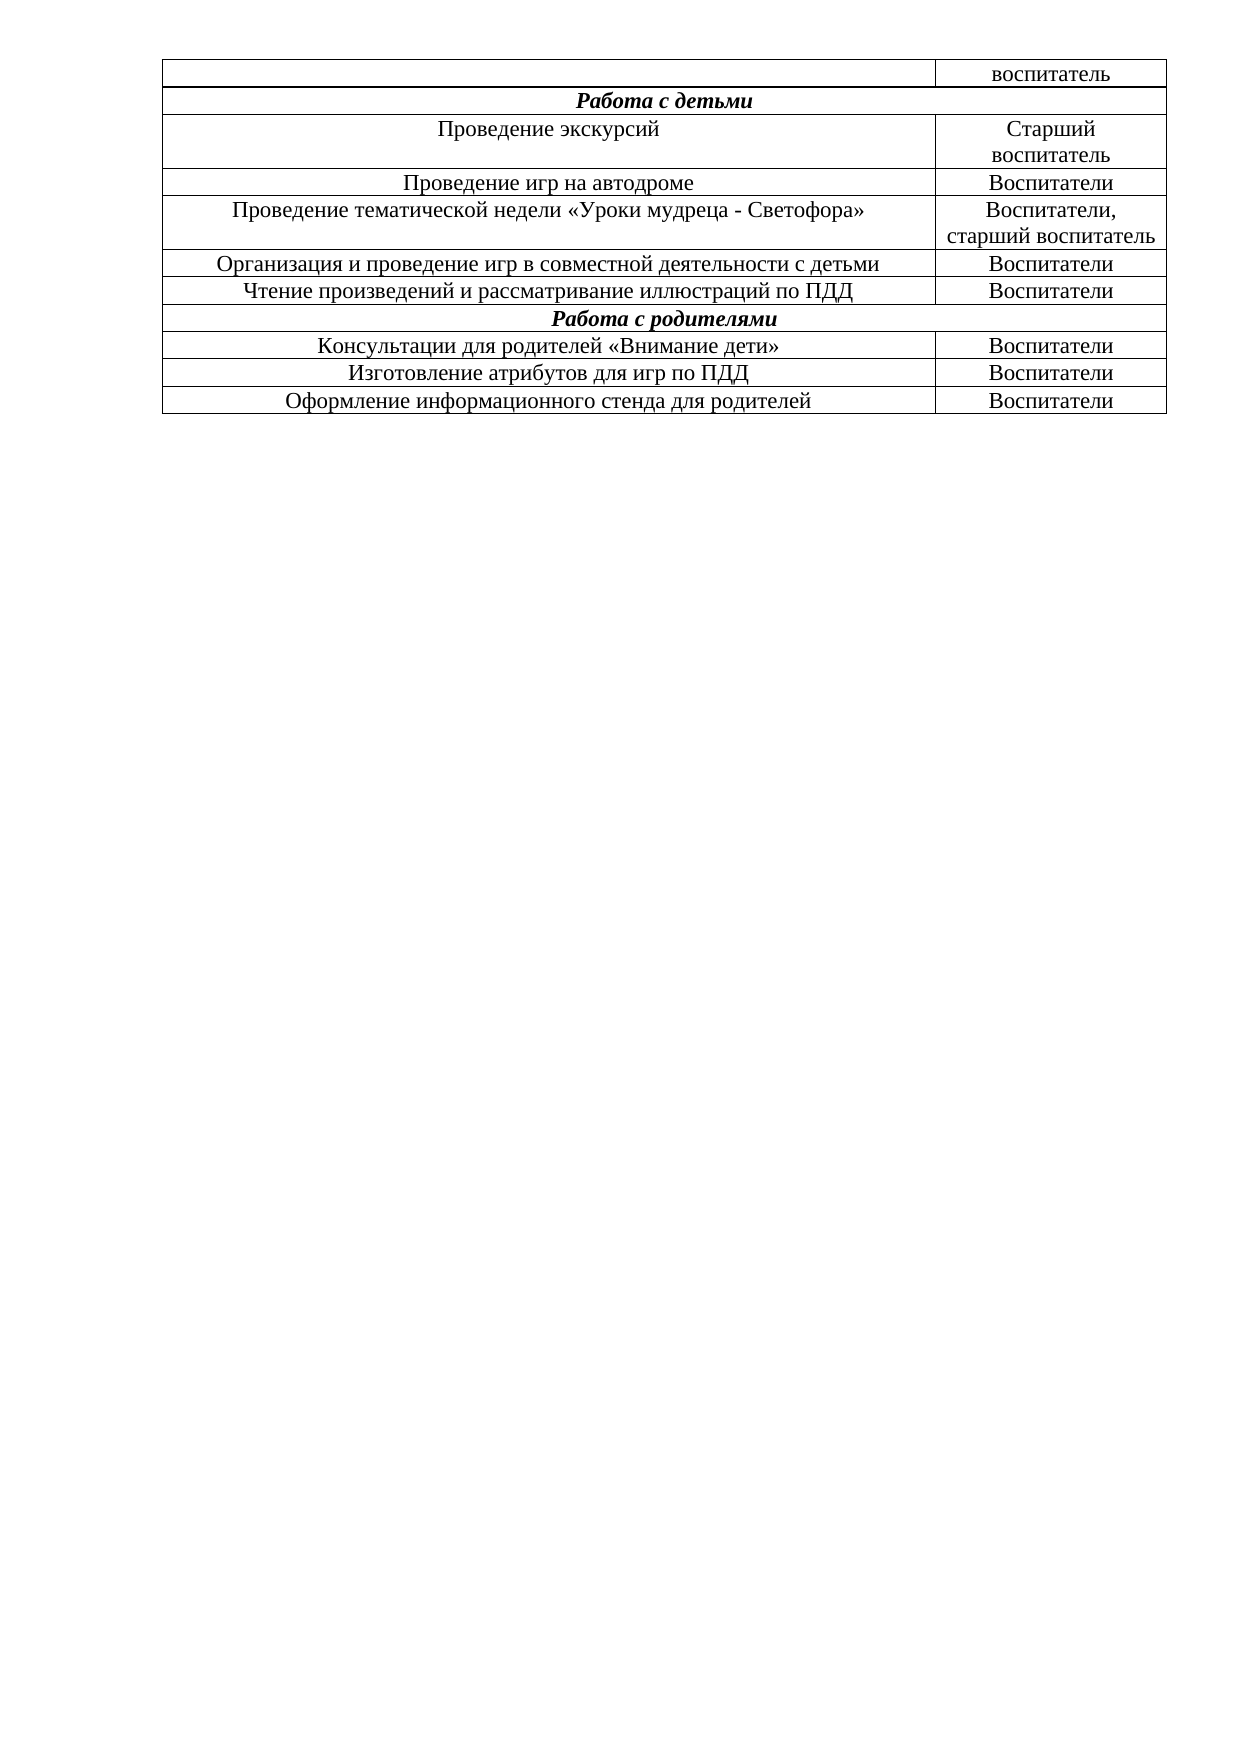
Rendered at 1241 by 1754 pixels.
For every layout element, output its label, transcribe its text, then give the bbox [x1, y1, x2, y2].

table_cell Воспитатели [936, 250, 1166, 276]
table_cell Консультации для родителей «Внимание дети» [163, 332, 935, 358]
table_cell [163, 60, 935, 86]
table_cell Воспитатели [936, 277, 1166, 303]
table_cell Воспитатели, старший воспитатель [936, 196, 1166, 249]
table_cell Старший воспитатель [936, 60, 1166, 86]
table_cell Работа с родителями [163, 305, 1166, 331]
table_cell Воспитатели [936, 332, 1166, 358]
table_cell Проведение игр на автодроме [163, 169, 935, 195]
table_cell Проведение тематической недели «Уроки мудреца - Светофора» [163, 196, 935, 249]
table_cell Чтение произведений и рассматривание иллюстраций по ПДД [163, 277, 935, 303]
table_cell Воспитатели [936, 169, 1166, 195]
table_cell Воспитатели [936, 387, 1166, 413]
table_cell Оформление информационного стенда для родителей [163, 387, 935, 413]
table_cell Старший воспитатель [936, 115, 1166, 168]
table_cell Работа с детьми [163, 88, 1166, 114]
table_cell Изготовление атрибутов для игр по ПДД [163, 359, 935, 386]
table_cell Проведение экскурсий [163, 115, 935, 168]
table_cell Воспитатели [936, 359, 1166, 386]
table_cell Организация и проведение игр в совместной деятельности с детьми [163, 250, 935, 276]
